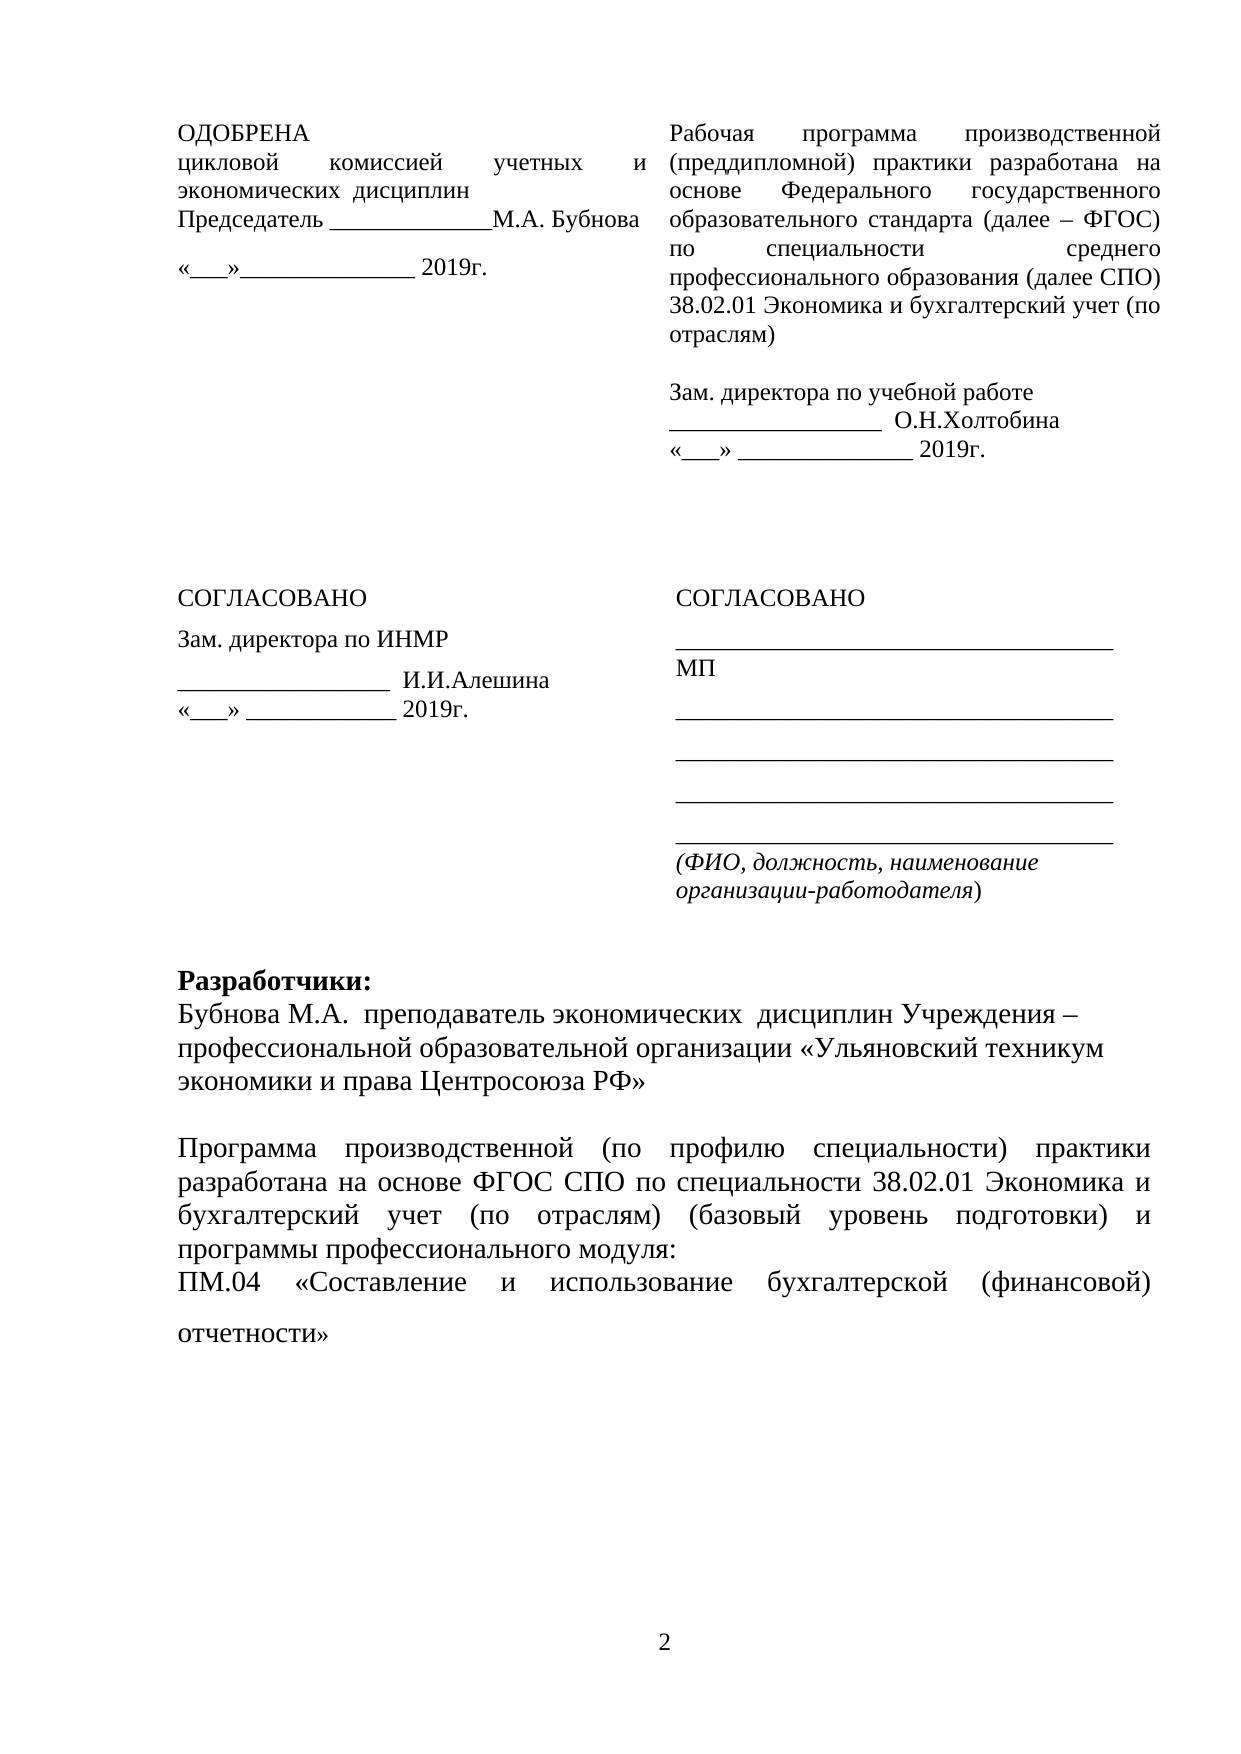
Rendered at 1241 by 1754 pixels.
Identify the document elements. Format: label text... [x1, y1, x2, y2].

text Программа производственной (по профилю специальности) практики разработана на основе ФГОС СПО по специальности 38.02.01 Экономика и бухгалтерский учет (по отраслям) (базовый уровень подготовки) и программы профессионального модуля: [177, 1130, 1152, 1264]
table_header Рабочая программа производственной (преддипломной) практики разработана на основе Федерального государственного образовательного стандарта (далее – ФГОС) по специальности среднего профессионального образования (далее СПО) 38.02.01 Экономика и бухгалтерский учет (по отраслям) Зам. директора по учебной работе _________________ О.Н.Холтобина «___» ______________ 2019г. [658, 118, 1172, 463]
table_header ОДОБРЕНА цикловой комиссией учетных и экономических дисциплин Председатель _____________М.А. Бубнова «___»______________ 2019г. [166, 118, 658, 463]
text Разработчики: [177, 963, 1152, 996]
text ПМ.04 «Составление и использование бухгалтерской (финансовой) отчетности» [177, 1264, 1152, 1348]
table_header СОГЛАСОВАНО Зам. директора по ИНМР _________________ И.И.Алешина «___» ____________ 2019г. [166, 583, 664, 929]
text Бубнова М.А. преподаватель экономических дисциплин Учреждения – профессиональной образовательной организации «Ульяновский техникум экономики и права Центросоюза РФ» [177, 996, 1152, 1097]
table_header СОГЛАСОВАНО ___________________________________ МП ___________________________________ ___________________________________ ___________________________________ ___________________________________ (ФИО, должность, наименование организации-работодателя) [664, 583, 1163, 929]
